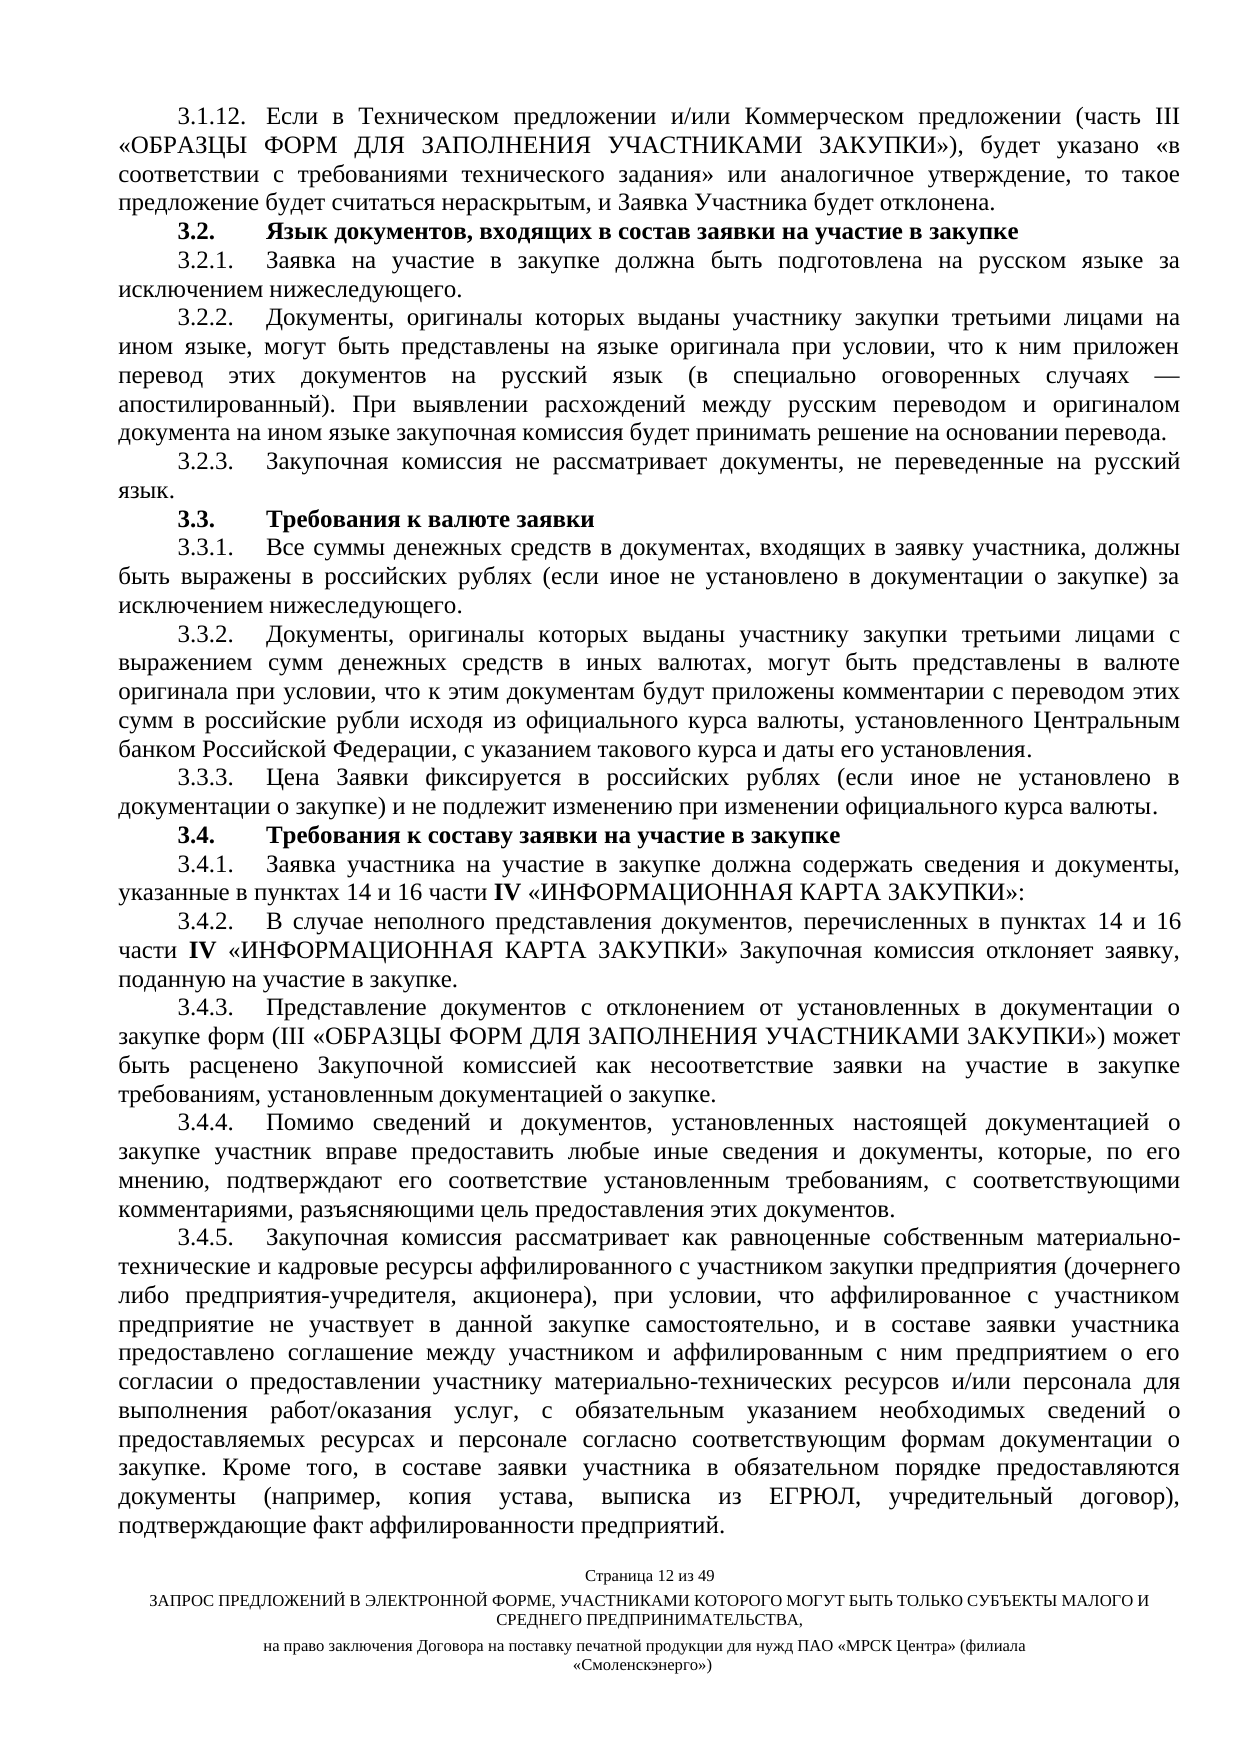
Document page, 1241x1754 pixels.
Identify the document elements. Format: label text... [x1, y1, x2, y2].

subtitle Закупочная комиссия рассматривает как равноценные собственным материально-технические и кадровые ресурсы аффилированного с участником закупки предприятия (дочернего либо предприятия-учредителя, акционера), при условии, что аффилированное с участником предприятие не участвует в данной закупке самостоятельно, и в составе заявки участника предоставлено соглашение между участником и аффилированным с ним предприятием о его согласии о предоставлении участнику материально-технических ресурсов и/или персонала для выполнения работ/оказания услуг, с обязательным указанием необходимых сведений о предоставляемых ресурсах и персонале согласно соответствующим формам документации о закупке. Кроме того, в составе заявки участника в обязательном порядке предоставляются документы (например, копия устава, выписка из ЕГРЮЛ, учредительный договор), подтверждающие факт аффилированности предприятий. [118, 1222, 1181, 1539]
subtitle В случае неполного представления документов, перечисленных в пунктах 14 и 16 части IV «ИНФОРМАЦИОННАЯ КАРТА ЗАКУПКИ» Закупочная комиссия отклоняет заявку, поданную на участие в закупке. [118, 906, 1181, 992]
subtitle Язык документов, входящих в состав заявки на участие в закупке [118, 216, 1181, 245]
subtitle Представление документов с отклонением от установленных в документации о закупке форм (III «ОБРАЗЦЫ ФОРМ ДЛЯ ЗАПОЛНЕНИЯ УЧАСТНИКАМИ ЗАКУПКИ») может быть расценено Закупочной комиссией как несоответствие заявки на участие в закупке требованиям, установленным документацией о закупке. [118, 992, 1181, 1107]
subtitle Требования к валюте заявки [118, 504, 1181, 532]
subtitle Помимо сведений и документов, установленных настоящей документацией о закупке участник вправе предоставить любые иные сведения и документы, которые, по его мнению, подтверждают его соответствие установленным требованиям, с соответствующими комментариями, разъясняющими цель предоставления этих документов. [118, 1107, 1181, 1222]
subtitle Заявка на участие в закупке должна быть подготовлена на русском языке за исключением нижеследующего. [118, 245, 1181, 302]
subtitle Требования к составу заявки на участие в закупке [118, 820, 1181, 849]
subtitle Если в Техническом предложении и/или Коммерческом предложении (часть III «ОБРАЗЦЫ ФОРМ ДЛЯ ЗАПОЛНЕНИЯ УЧАСТНИКАМИ ЗАКУПКИ»), будет указано «в соответствии с требованиями технического задания» или аналогичное утверждение, то такое предложение будет считаться нераскрытым, и Заявка Участника будет отклонена. [118, 101, 1181, 216]
subtitle Заявка участника на участие в закупке должна содержать сведения и документы, указанные в пунктах 14 и 16 части IV «ИНФОРМАЦИОННАЯ КАРТА ЗАКУПКИ»: [118, 849, 1181, 906]
subtitle Цена Заявки фиксируется в российских рублях (если иное не установлено в документации о закупке) и не подлежит изменению при изменении официального курса валюты. [118, 762, 1181, 820]
subtitle Закупочная комиссия не рассматривает документы, не переведенные на русский язык. [118, 446, 1181, 504]
subtitle Документы, оригиналы которых выданы участнику закупки третьими лицами с выражением сумм денежных средств в иных валютах, могут быть представлены в валюте оригинала при условии, что к этим документам будут приложены комментарии с переводом этих сумм в российские рубли исходя из официального курса валюты, установленного Центральным банком Российской Федерации, с указанием такового курса и даты его установления. [118, 619, 1181, 762]
subtitle Документы, оригиналы которых выданы участнику закупки третьими лицами на ином языке, могут быть представлены на языке оригинала при условии, что к ним приложен перевод этих документов на русский язык (в специально оговоренных случаях — апостилированный). При выявлении расхождений между русским переводом и оригиналом документа на ином языке закупочная комиссия будет принимать решение на основании перевода. [118, 302, 1181, 446]
subtitle Все суммы денежных средств в документах, входящих в заявку участника, должны быть выражены в российских рублях (если иное не установлено в документации о закупке) за исключением нижеследующего. [118, 532, 1181, 619]
